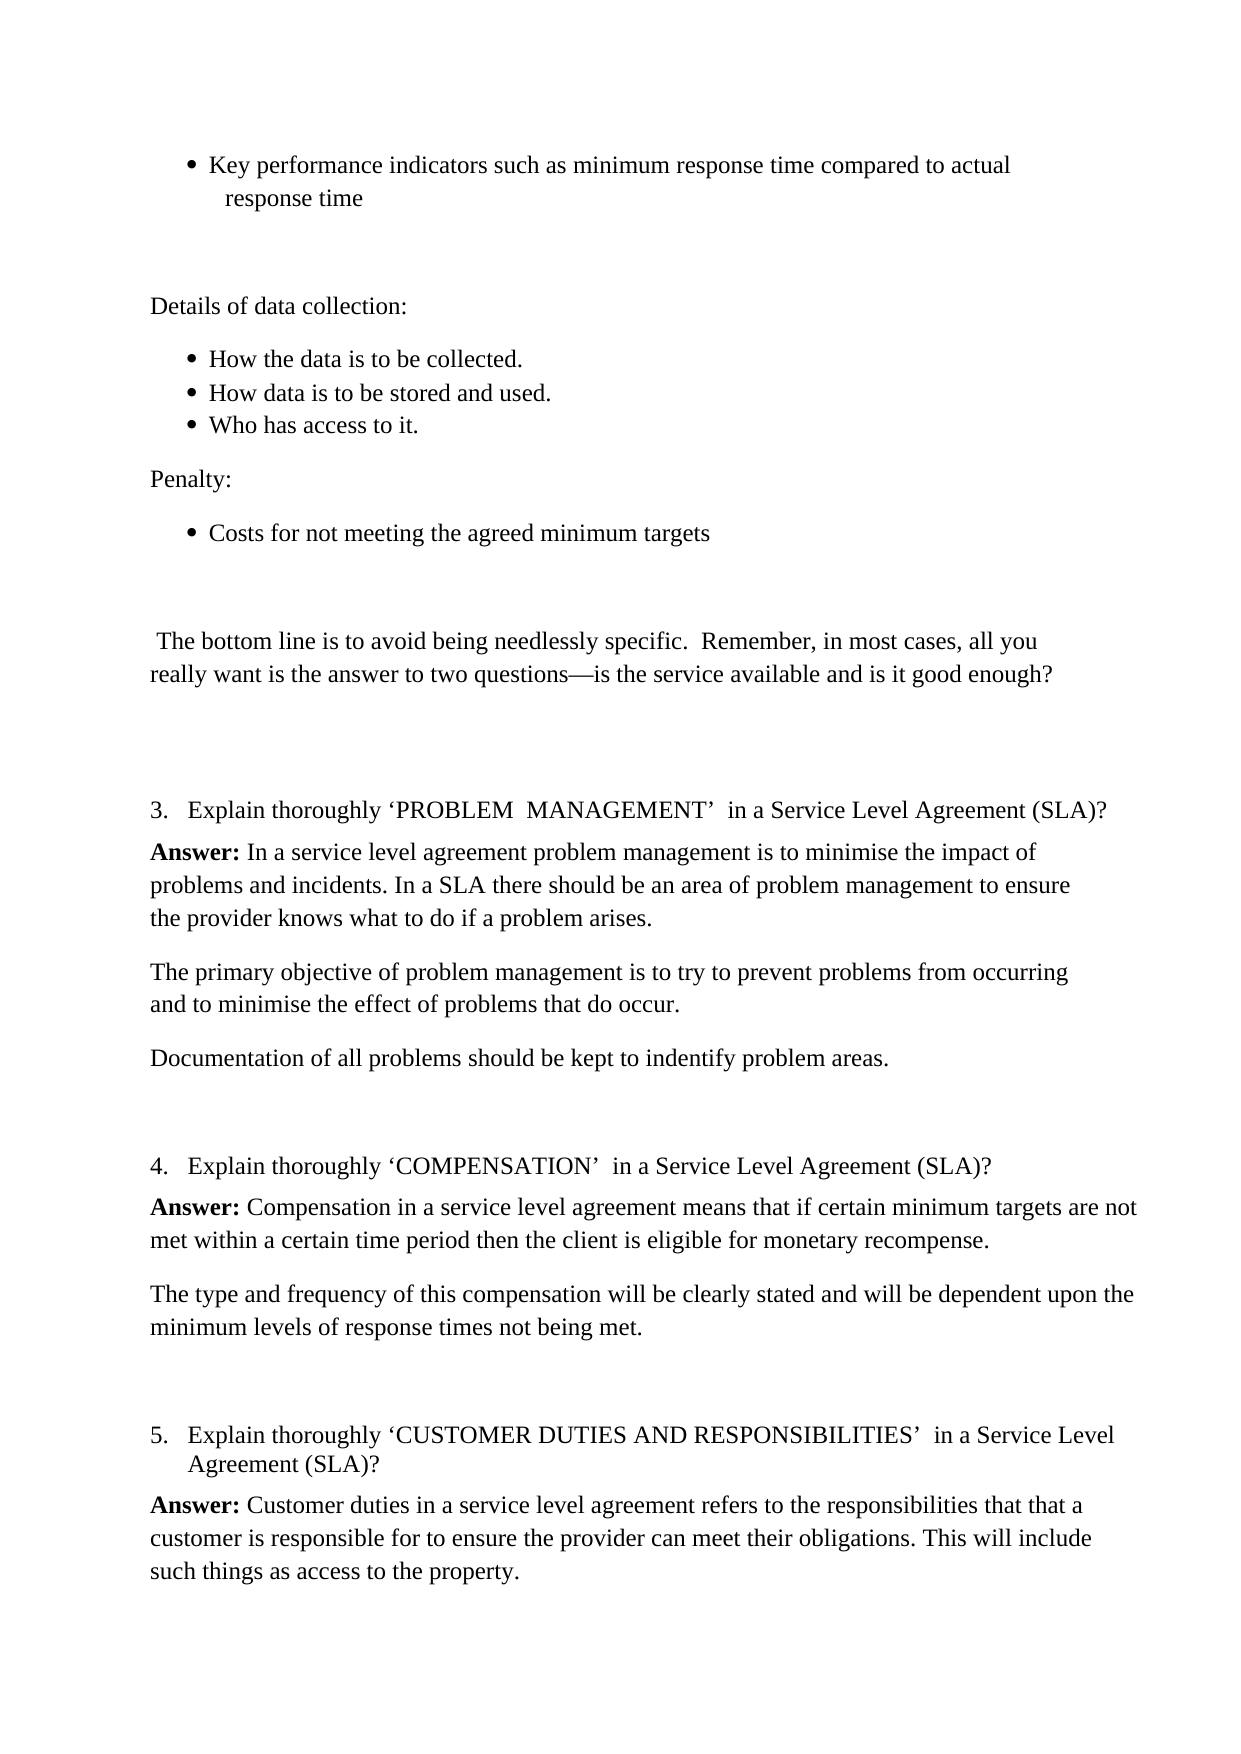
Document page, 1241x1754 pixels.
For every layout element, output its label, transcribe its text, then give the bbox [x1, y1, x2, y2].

text Answer: In a service level agreement problem management is to minimise the impact of problems and incidents. In a SLA there should be an area of problem management to ensure the provider knows what to do if a problem arises. [150, 837, 1090, 931]
list How data is to be stored and used. [187, 378, 1090, 406]
text Documentation of all problems should be kept to indentify problem areas. [150, 1043, 1090, 1072]
list Costs for not meeting the agreed minimum targets [187, 518, 1090, 547]
list Key performance indicators such as minimum response time compared to actual response time [187, 150, 1090, 212]
text Penalty: [150, 464, 1090, 493]
list Explain thoroughly ‘PROBLEM MANAGEMENT’ in a Service Level Agreement (SLA)? [150, 795, 1139, 824]
text Details of data collection: [150, 291, 1090, 319]
list Explain thoroughly ‘CUSTOMER DUTIES AND RESPONSIBILITIES’ in a Service Level Agreement (SLA)? [150, 1420, 1139, 1477]
text The type and frequency of this compensation will be clearly stated and will be dependent upon the minimum levels of response times not being met. [150, 1279, 1139, 1341]
list Explain thoroughly ‘COMPENSATION’ in a Service Level Agreement (SLA)? [150, 1151, 1139, 1180]
text The primary objective of problem management is to try to prevent problems from occurring and to minimise the effect of problems that do occur. [150, 957, 1090, 1018]
text The bottom line is to avoid being needlessly specific. Remember, in most cases, all you really want is the answer to two questions—is the service available and is it good enough? [150, 626, 1090, 688]
list How the data is to be collected. [187, 344, 1090, 373]
text Answer: Compensation in a service level agreement means that if certain minimum targets are not met within a certain time period then the client is eligible for monetary recompense. [150, 1192, 1139, 1254]
text Answer: Customer duties in a service level agreement refers to the responsibilities that that a customer is responsible for to ensure the provider can meet their obligations. This will include such things as access to the property. [150, 1490, 1139, 1585]
list Who has access to it. [187, 411, 1090, 439]
